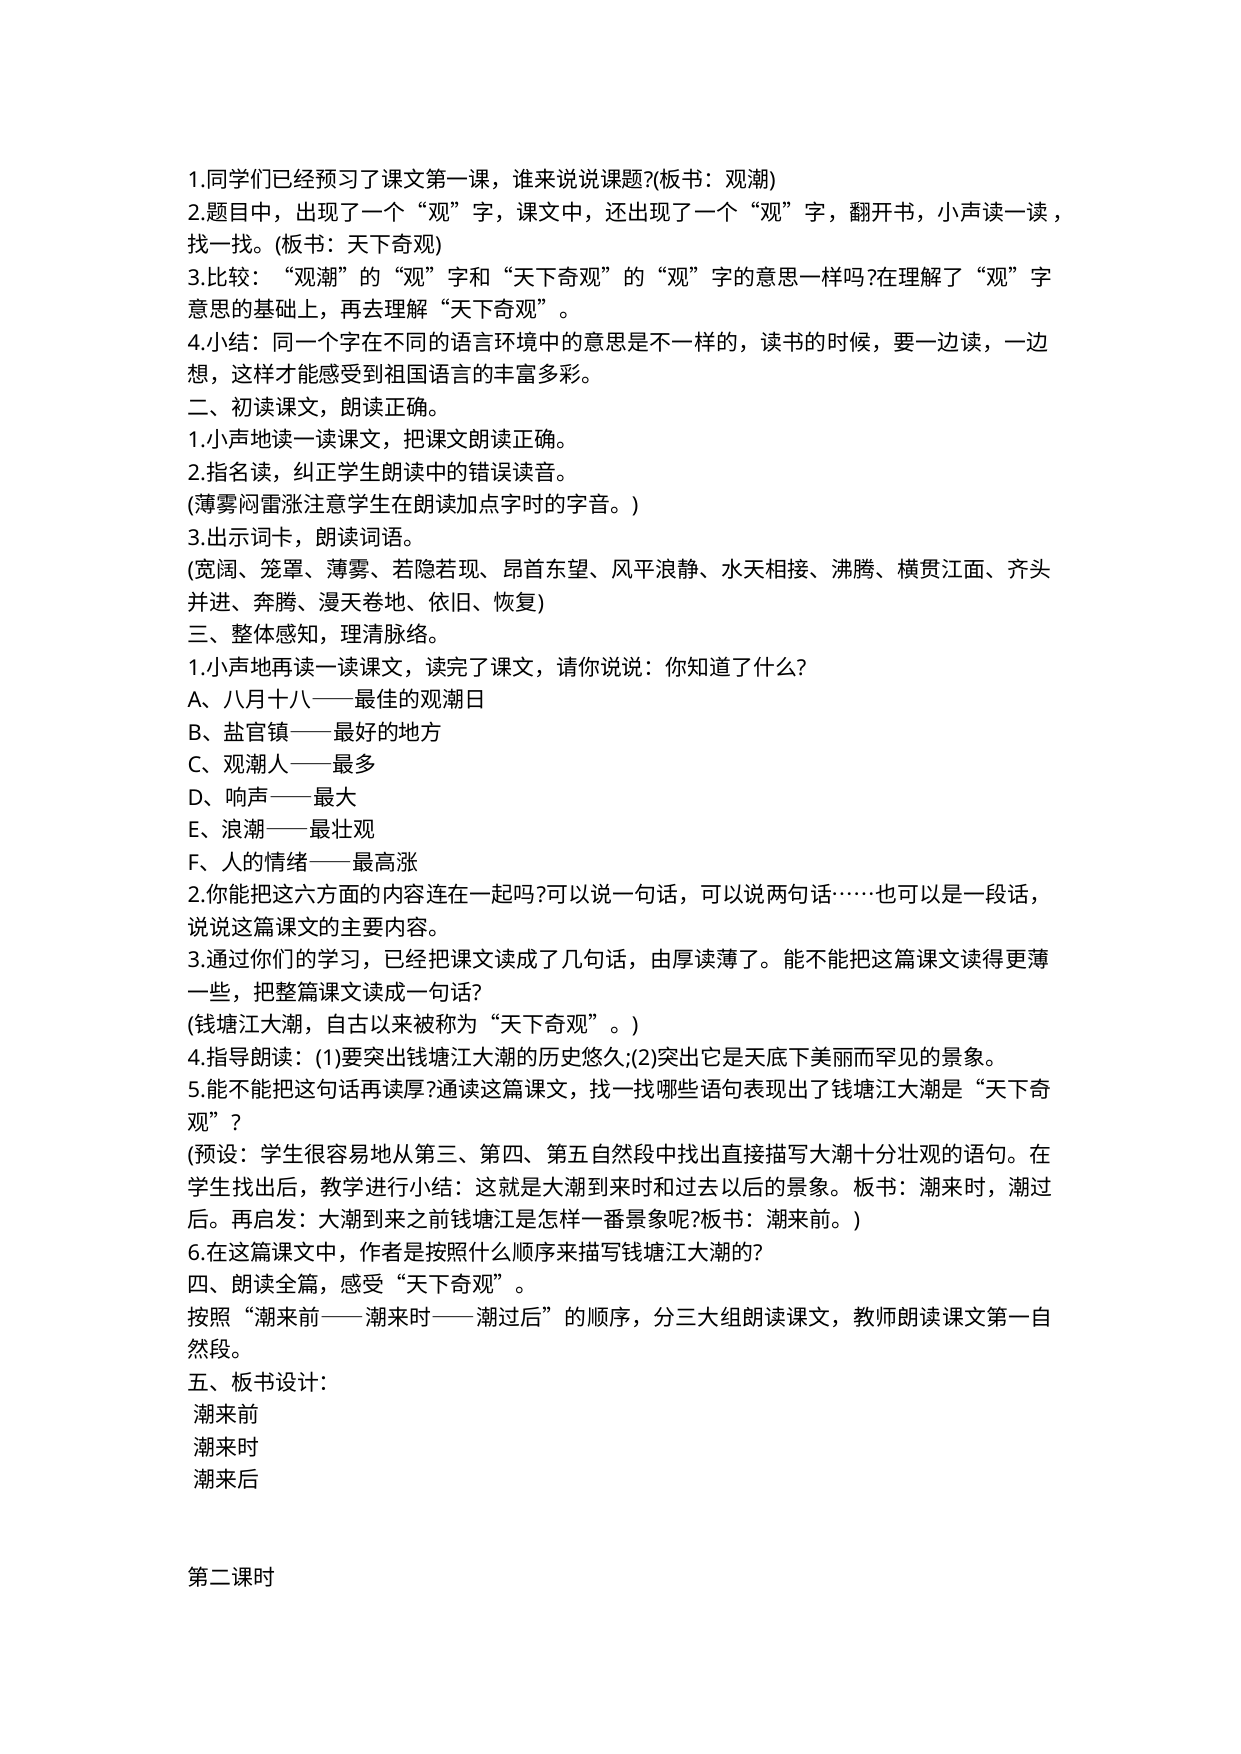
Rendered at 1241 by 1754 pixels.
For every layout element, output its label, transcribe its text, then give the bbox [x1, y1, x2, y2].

text (薄雾闷雷涨注意学生在朗读加点字时的字音。) [187, 487, 1053, 519]
text C、观潮人——最多 [187, 747, 1053, 779]
text 6.在这篇课文中，作者是按照什么顺序来描写钱塘江大潮的? [187, 1234, 1053, 1267]
text 潮来时 [187, 1429, 1053, 1462]
text 4.小结：同一个字在不同的语言环境中的意思是不一样的，读书的时候，要一边读，一边想，这样才能感受到祖国语言的丰富多彩。 [187, 324, 1053, 389]
text 2.题目中，出现了一个“观”字，课文中，还出现了一个“观”字，翻开书，小声读一读，找一找。(板书：天下奇观) [187, 194, 1053, 259]
text E、浪潮——最壮观 [187, 812, 1053, 844]
text 3.比较：“观潮”的“观”字和“天下奇观”的“观”字的意思一样吗?在理解了“观”字意思的基础上，再去理解“天下奇观”。 [187, 259, 1053, 324]
text 3.出示词卡，朗读词语。 [187, 519, 1053, 552]
text 4.指导朗读：(1)要突出钱塘江大潮的历史悠久;(2)突出它是天底下美丽而罕见的景象。 [187, 1039, 1053, 1072]
text 四、朗读全篇，感受“天下奇观”。 [187, 1267, 1053, 1299]
text (宽阔、笼罩、薄雾、若隐若现、昂首东望、风平浪静、水天相接、沸腾、横贯江面、齐头并进、奔腾、漫天卷地、依旧、恢复) [187, 552, 1053, 617]
text (预设：学生很容易地从第三、第四、第五自然段中找出直接描写大潮十分壮观的语句。在学生找出后，教学进行小结：这就是大潮到来时和过去以后的景象。板书：潮来时，潮过后。再启发：大潮到来之前钱塘江是怎样一番景象呢?板书：潮来前。) [187, 1137, 1053, 1234]
text 二、初读课文，朗读正确。 [187, 389, 1053, 422]
text 5.能不能把这句话再读厚?通读这篇课文，找一找哪些语句表现出了钱塘江大潮是“天下奇观”? [187, 1072, 1053, 1137]
text 1.小声地再读一读课文，读完了课文，请你说说：你知道了什么? [187, 649, 1053, 682]
text 1.同学们已经预习了课文第一课，谁来说说课题?(板书：观潮) [187, 162, 1053, 194]
text A、八月十八——最佳的观潮日 [187, 682, 1053, 714]
text 五、板书设计： 潮来前 [187, 1364, 1053, 1429]
text 1.小声地读一读课文，把课文朗读正确。 [187, 422, 1053, 454]
text B、盐官镇——最好的地方 [187, 714, 1053, 747]
text 3.通过你们的学习，已经把课文读成了几句话，由厚读薄了。能不能把这篇课文读得更薄一些，把整篇课文读成一句话? [187, 942, 1053, 1007]
text (钱塘江大潮，自古以来被称为“天下奇观”。) [187, 1007, 1053, 1039]
text F、人的情绪——最高涨 [187, 844, 1053, 877]
text 按照“潮来前——潮来时——潮过后”的顺序，分三大组朗读课文，教师朗读课文第一自然段。 [187, 1299, 1053, 1364]
text 潮来后 [187, 1462, 1053, 1494]
text 三、整体感知，理清脉络。 [187, 617, 1053, 649]
text D、响声——最大 [187, 779, 1053, 812]
text 2.你能把这六方面的内容连在一起吗?可以说一句话，可以说两句话……也可以是一段话，说说这篇课文的主要内容。 [187, 877, 1053, 942]
text 2.指名读，纠正学生朗读中的错误读音。 [187, 454, 1053, 487]
text 第二课时 [187, 1559, 1053, 1592]
